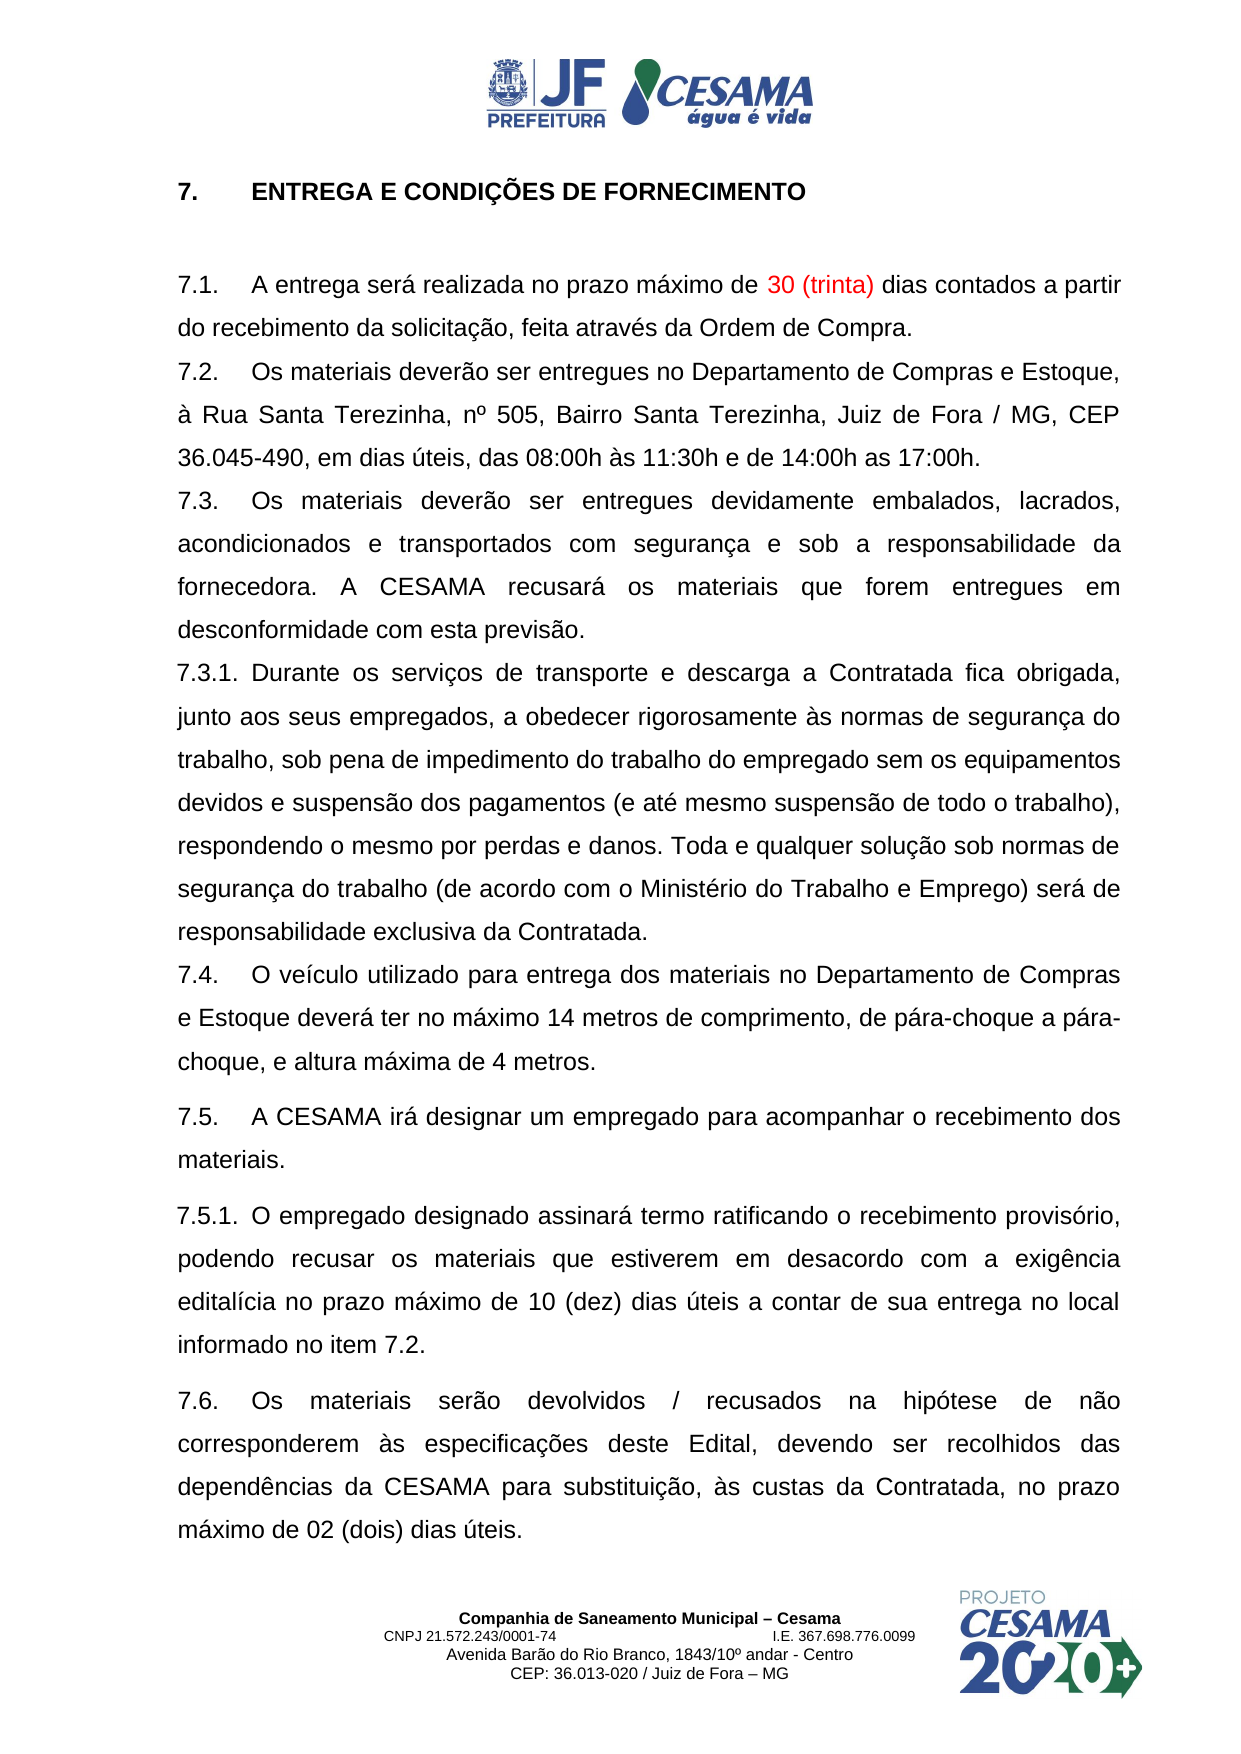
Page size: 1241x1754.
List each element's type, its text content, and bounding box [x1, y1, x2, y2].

picture [959, 1590, 1143, 1699]
list Os materiais deverão ser entregues no Departamento de Compras e Estoque, à Rua Santa Terezinha, nº 505, Bairro Santa Terezinha, Juiz de Fora / MG, CEP 36.045-490, em dias úteis, das 08:00h às 11:30h e de 14:00h as 17:00h. [177, 357, 1122, 472]
list O veículo utilizado para entrega dos materiais no Departamento de Compras e Estoque deverá ter no máximo 14 metros de comprimento, de pára-choque a pára-choque, e altura máxima de 4 metros. [177, 960, 1122, 1075]
list Os materiais deverão ser entregues devidamente embalados, lacrados, acondicionados e transportados com segurança e sob a responsabilidade da fornecedora. A CESAMA recusará os materiais que forem entregues em desconformidade com esta previsão. [177, 486, 1122, 644]
list Os materiais serão devolvidos / recusados na hipótese de não corresponderem às especificações deste Edital, devendo ser recolhidos das dependências da CESAMA para substituição, às custas da Contratada, no prazo máximo de 02 (dois) dias úteis. [177, 1386, 1122, 1544]
picture [486, 59, 813, 128]
list ENTREGA E CONDIÇÕES DE FORNECIMENTO [177, 177, 1122, 206]
list O empregado designado assinará termo ratificando o recebimento provisório, podendo recusar os materiais que estiverem em desacordo com a exigência editalícia no prazo máximo de 10 (dez) dias úteis a contar de sua entrega no local informado no item 7.2. [176, 1201, 1122, 1359]
list A CESAMA irá designar um empregado para acompanhar o recebimento dos materiais. [177, 1102, 1122, 1174]
list Durante os serviços de transporte e descarga a Contratada fica obrigada, junto aos seus empregados, a obedecer rigorosamente às normas de segurança do trabalho, sob pena de impedimento do trabalho do empregado sem os equipamentos devidos e suspensão dos pagamentos (e até mesmo suspensão de todo o trabalho), respondendo o mesmo por perdas e danos. Toda e qualquer solução sob normas de segurança do trabalho (de acordo com o Ministério do Trabalho e Emprego) será de responsabilidade exclusiva da Contratada. [176, 658, 1122, 946]
list A entrega será realizada no prazo máximo de 30 (trinta) dias contados a partir do recebimento da solicitação, feita através da Ordem de Compra. [177, 270, 1122, 342]
